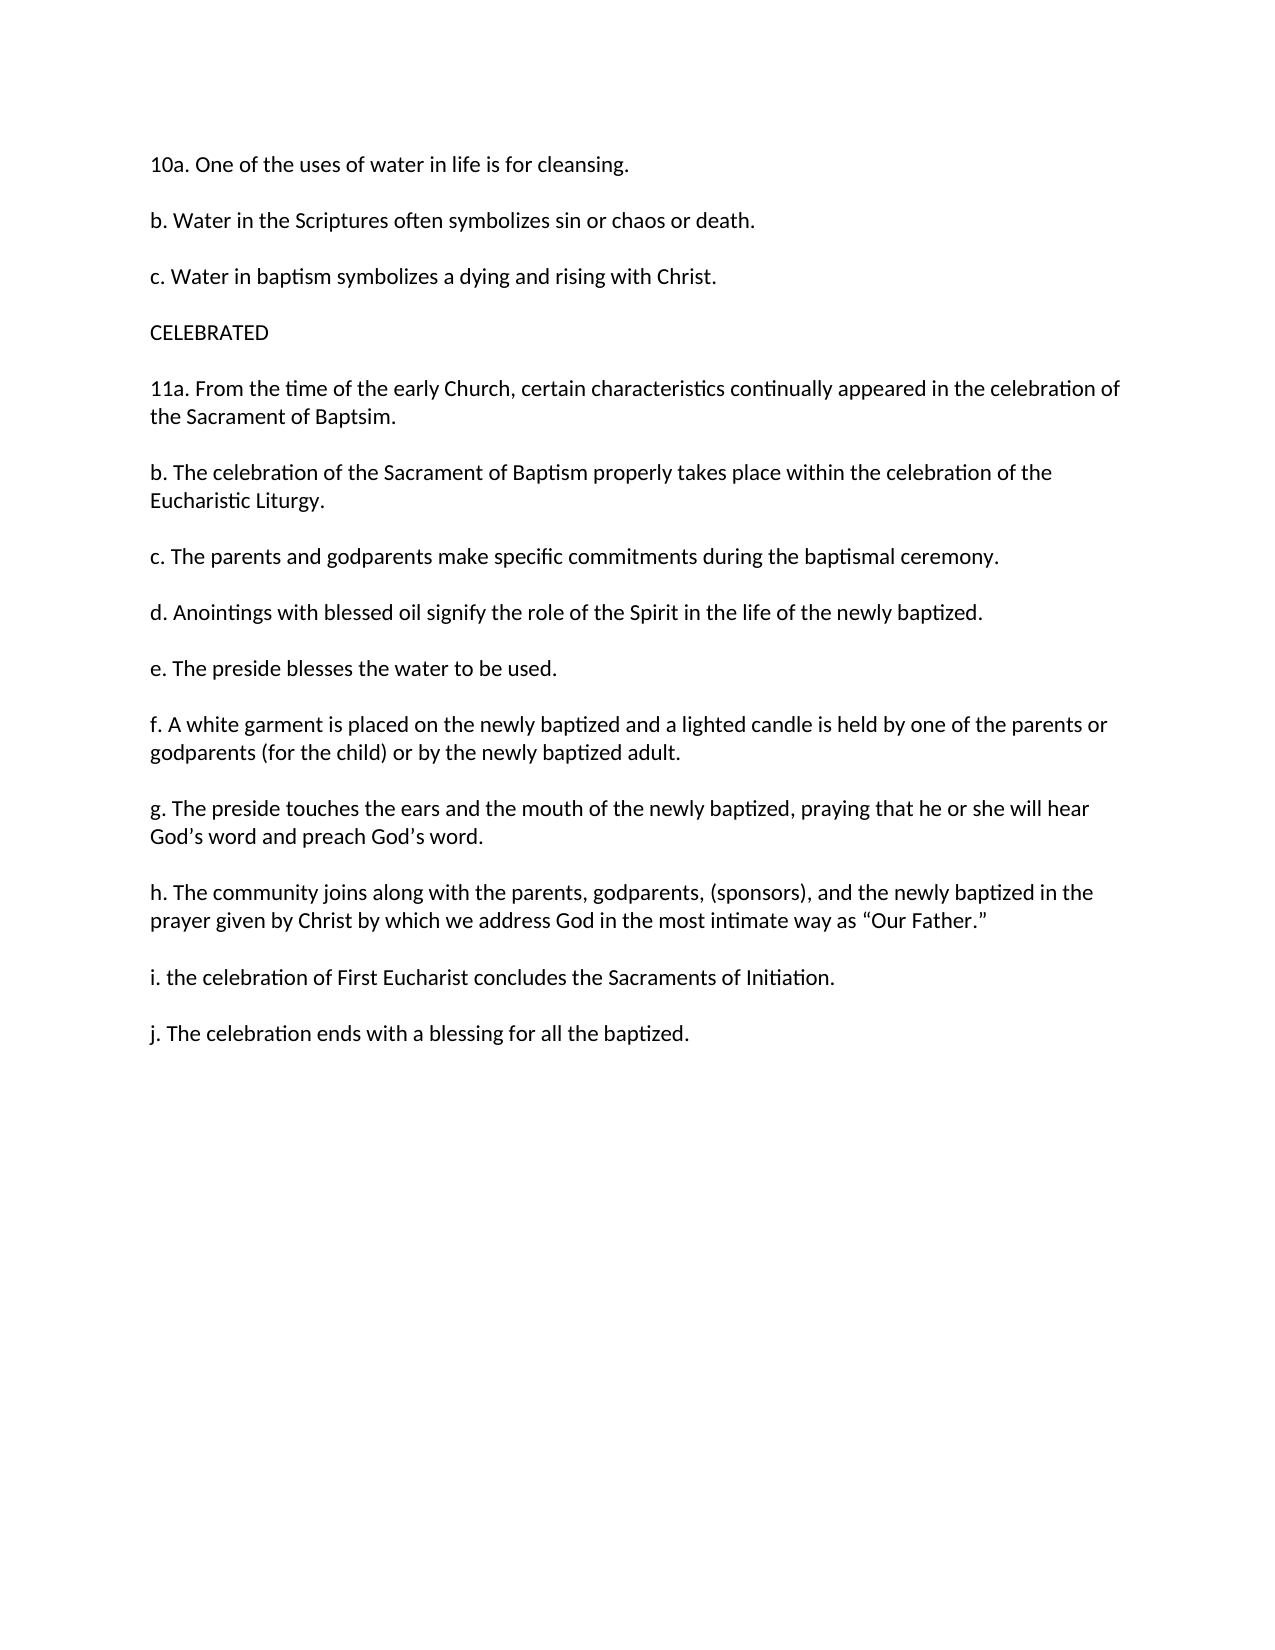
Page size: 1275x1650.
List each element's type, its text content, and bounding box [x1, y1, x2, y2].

text j. The celebration ends with a blessing for all the baptized. [150, 1019, 1125, 1047]
text b. The celebration of the Sacrament of Baptism properly takes place within the celebration of the Eucharistic Liturgy. [150, 458, 1125, 514]
text d. Anointings with blessed oil signify the role of the Spirit in the life of the newly baptized. [150, 598, 1125, 626]
text c. Water in baptism symbolizes a dying and rising with Christ. [150, 262, 1125, 290]
text h. The community joins along with the parents, godparents, (sponsors), and the newly baptized in the prayer given by Christ by which we address God in the most intimate way as “Our Father.” [150, 878, 1125, 934]
text f. A white garment is placed on the newly baptized and a lighted candle is held by one of the parents or godparents (for the child) or by the newly baptized adult. [150, 710, 1125, 766]
text i. the celebration of First Eucharist concludes the Sacraments of Initiation. [150, 963, 1125, 991]
text e. The preside blesses the water to be used. [150, 654, 1125, 682]
text CELEBRATED [150, 318, 1125, 346]
text c. The parents and godparents make specific commitments during the baptismal ceremony. [150, 542, 1125, 570]
text b. Water in the Scriptures often symbolizes sin or chaos or death. [150, 206, 1125, 234]
text 10a. One of the uses of water in life is for cleansing. [150, 150, 1125, 178]
text g. The preside touches the ears and the mouth of the newly baptized, praying that he or she will hear God’s word and preach God’s word. [150, 794, 1125, 851]
text 11a. From the time of the early Church, certain characteristics continually appeared in the celebration of the Sacrament of Baptsim. [150, 374, 1125, 430]
